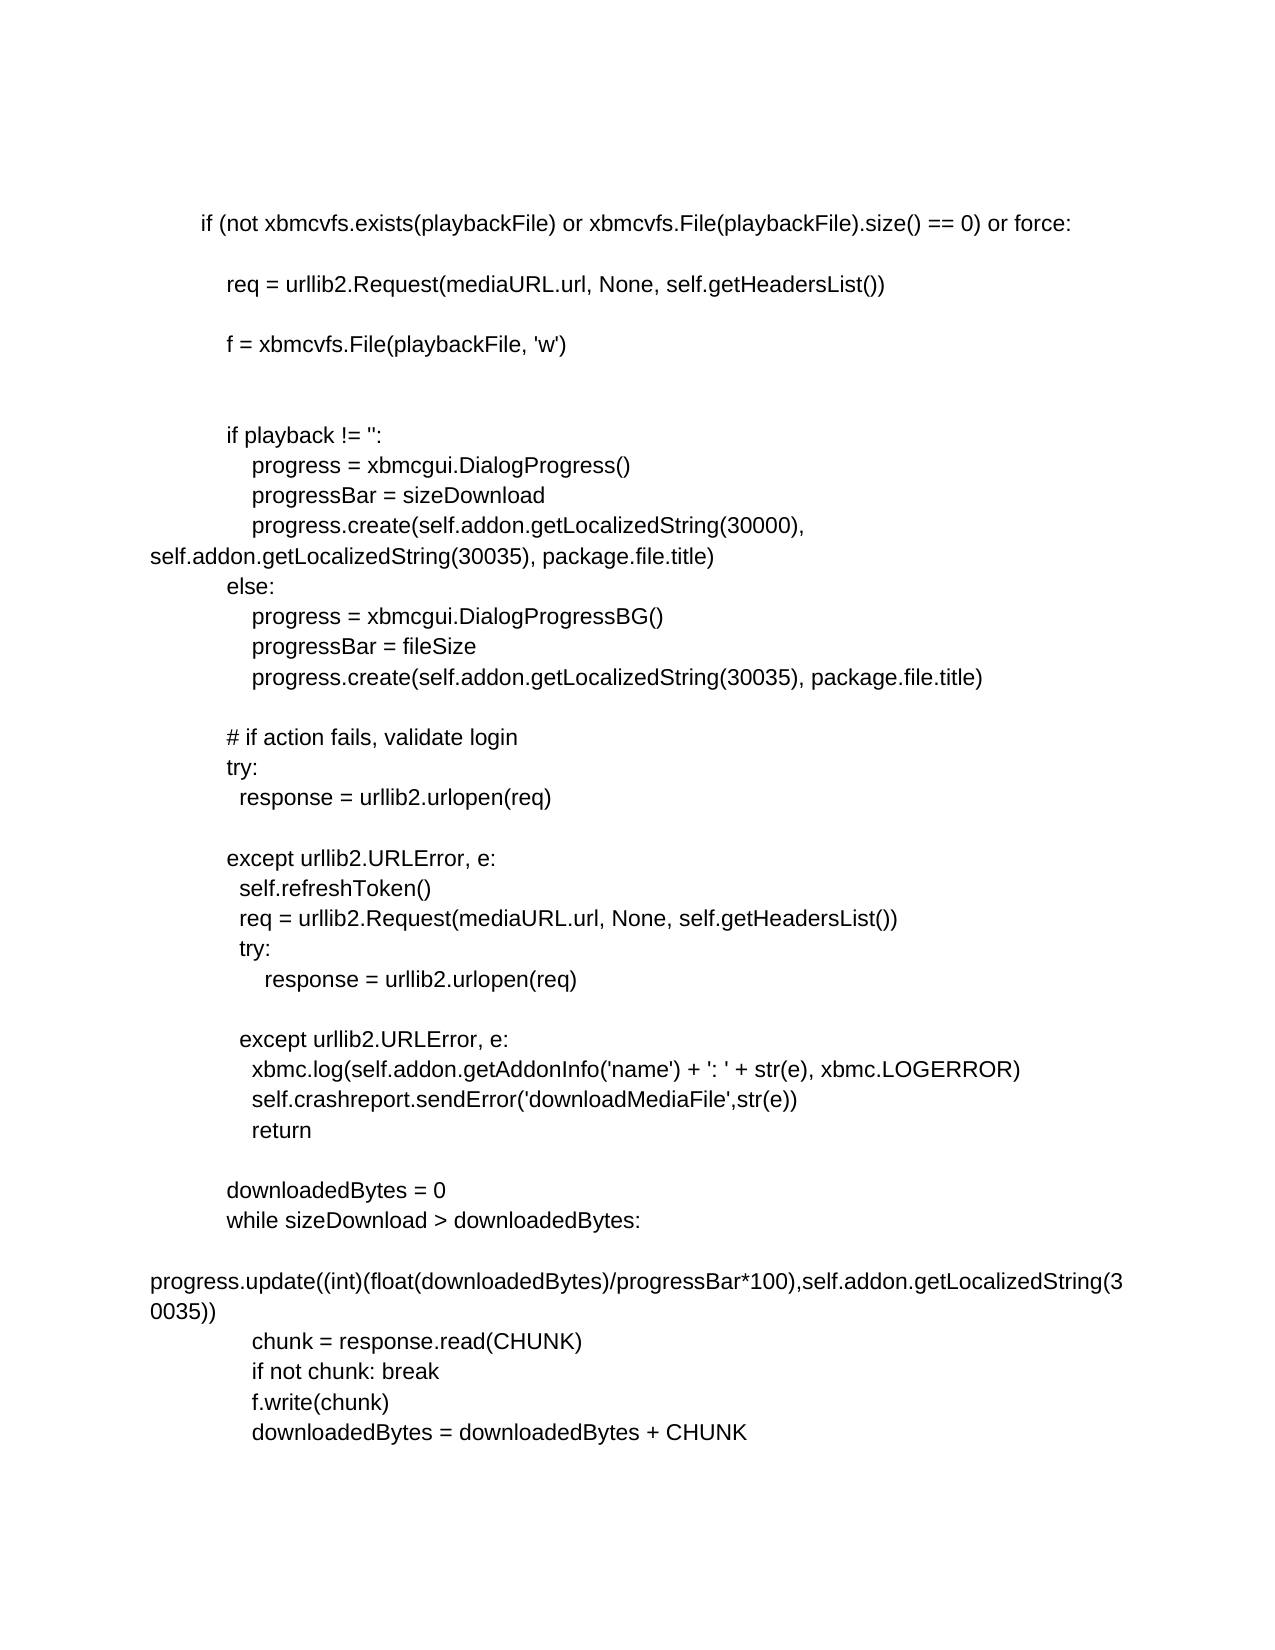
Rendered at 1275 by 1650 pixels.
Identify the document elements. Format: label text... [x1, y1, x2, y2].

text except urllib2.URLError, e: [150, 845, 1125, 871]
text # if action fails, validate login [150, 724, 1125, 750]
text req = urllib2.Request(mediaURL.url, None, self.getHeadersList()) [150, 271, 1125, 297]
text self.refreshToken() [150, 875, 1125, 901]
text progressBar = fileSize [150, 633, 1125, 660]
text f = xbmcvfs.File(playbackFile, 'w') [150, 331, 1125, 358]
text f.write(chunk) [150, 1388, 1125, 1415]
text progress = xbmcgui.DialogProgressBG() [150, 603, 1125, 629]
text response = urllib2.urlopen(req) [150, 966, 1125, 992]
text try: [150, 754, 1125, 781]
text downloadedBytes = downloadedBytes + CHUNK [150, 1419, 1125, 1445]
text if (not xbmcvfs.exists(playbackFile) or xbmcvfs.File(playbackFile).size() == 0) or force: [150, 210, 1125, 237]
text chunk = response.read(CHUNK) [150, 1328, 1125, 1354]
text req = urllib2.Request(mediaURL.url, None, self.getHeadersList()) [150, 905, 1125, 932]
text downloadedBytes = 0 [150, 1177, 1125, 1203]
text while sizeDownload > downloadedBytes: [150, 1207, 1125, 1234]
text progress = xbmcgui.DialogProgress() [150, 452, 1125, 478]
text response = urllib2.urlopen(req) [150, 784, 1125, 811]
text except urllib2.URLError, e: [150, 1026, 1125, 1052]
text progress.update((int)(float(downloadedBytes)/progressBar*100),self.addon.getLocalizedString(30035)) [150, 1237, 1125, 1324]
text progress.create(self.addon.getLocalizedString(30035), package.file.title) [150, 663, 1125, 690]
text try: [150, 935, 1125, 962]
text if playback != '': [150, 422, 1125, 448]
text if not chunk: break [150, 1358, 1125, 1385]
text progress.create(self.addon.getLocalizedString(30000), self.addon.getLocalizedString(30035), package.file.title) [150, 512, 1125, 569]
text return [150, 1117, 1125, 1143]
text xbmc.log(self.addon.getAddonInfo('name') + ': ' + str(e), xbmc.LOGERROR) [150, 1056, 1125, 1083]
text progressBar = sizeDownload [150, 482, 1125, 509]
text else: [150, 573, 1125, 599]
text self.crashreport.sendError('downloadMediaFile',str(e)) [150, 1086, 1125, 1113]
